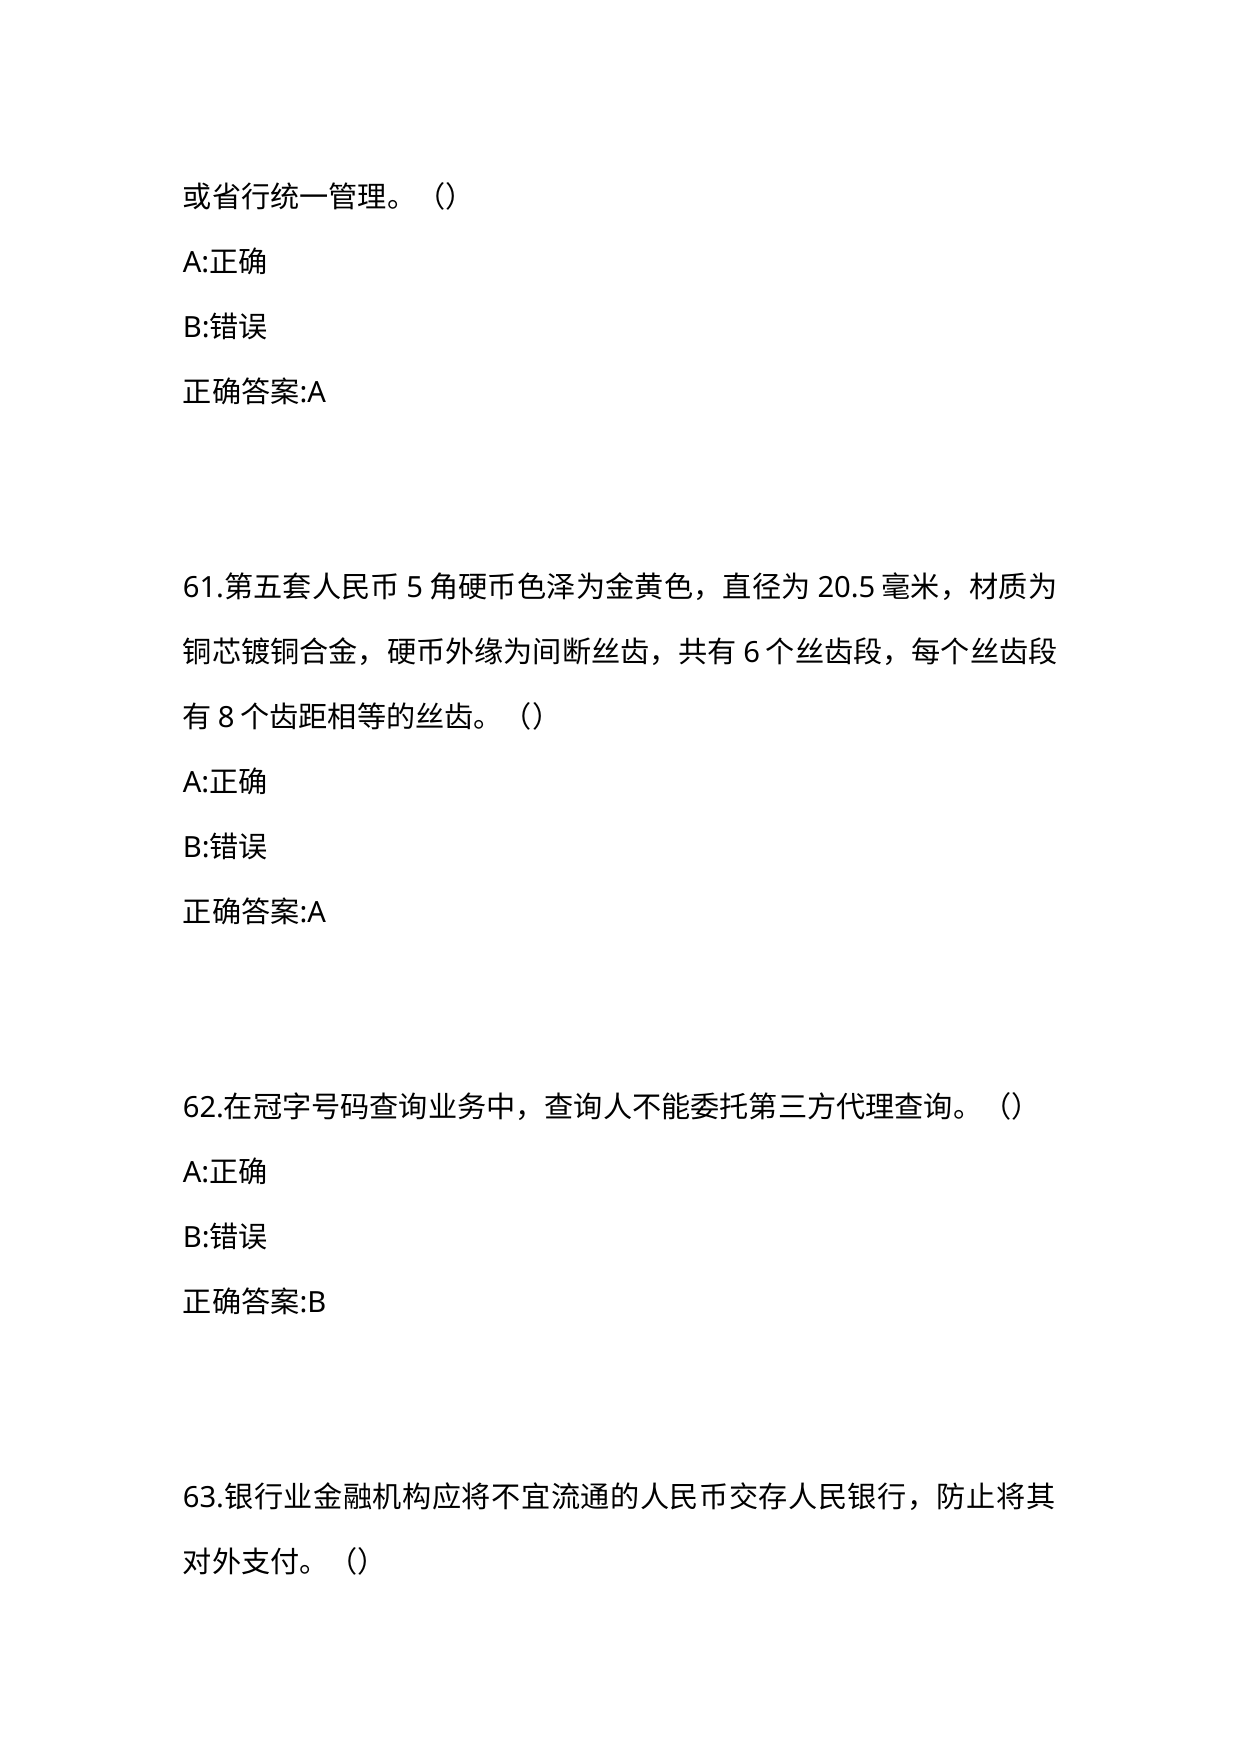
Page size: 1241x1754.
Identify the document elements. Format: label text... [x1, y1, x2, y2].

text 62.在冠字号码查询业务中，查询人不能委托第三方代理查询。（） [183, 1072, 1058, 1137]
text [183, 162, 1058, 227]
text B:错误 [183, 1202, 1058, 1267]
text 正确答案:A [183, 877, 1058, 942]
text A:正确 [183, 747, 1058, 812]
text 63.银行业金融机构应将不宜流通的人民币交存人民银行，防止将其对外支付。（） [183, 1462, 1058, 1592]
text B:错误 [183, 812, 1058, 877]
text 正确答案:A [183, 357, 1058, 422]
text B:错误 [183, 292, 1058, 357]
text 正确答案:B [183, 1267, 1058, 1332]
text A:正确 [183, 1137, 1058, 1202]
text 61.第五套人民币5角硬币色泽为金黄色，直径为20.5毫米，材质为铜芯镀铜合金，硬币外缘为间断丝齿，共有6个丝齿段，每个丝齿段有8个齿距相等的丝齿。（） [183, 552, 1058, 747]
text A:正确 [183, 227, 1058, 292]
